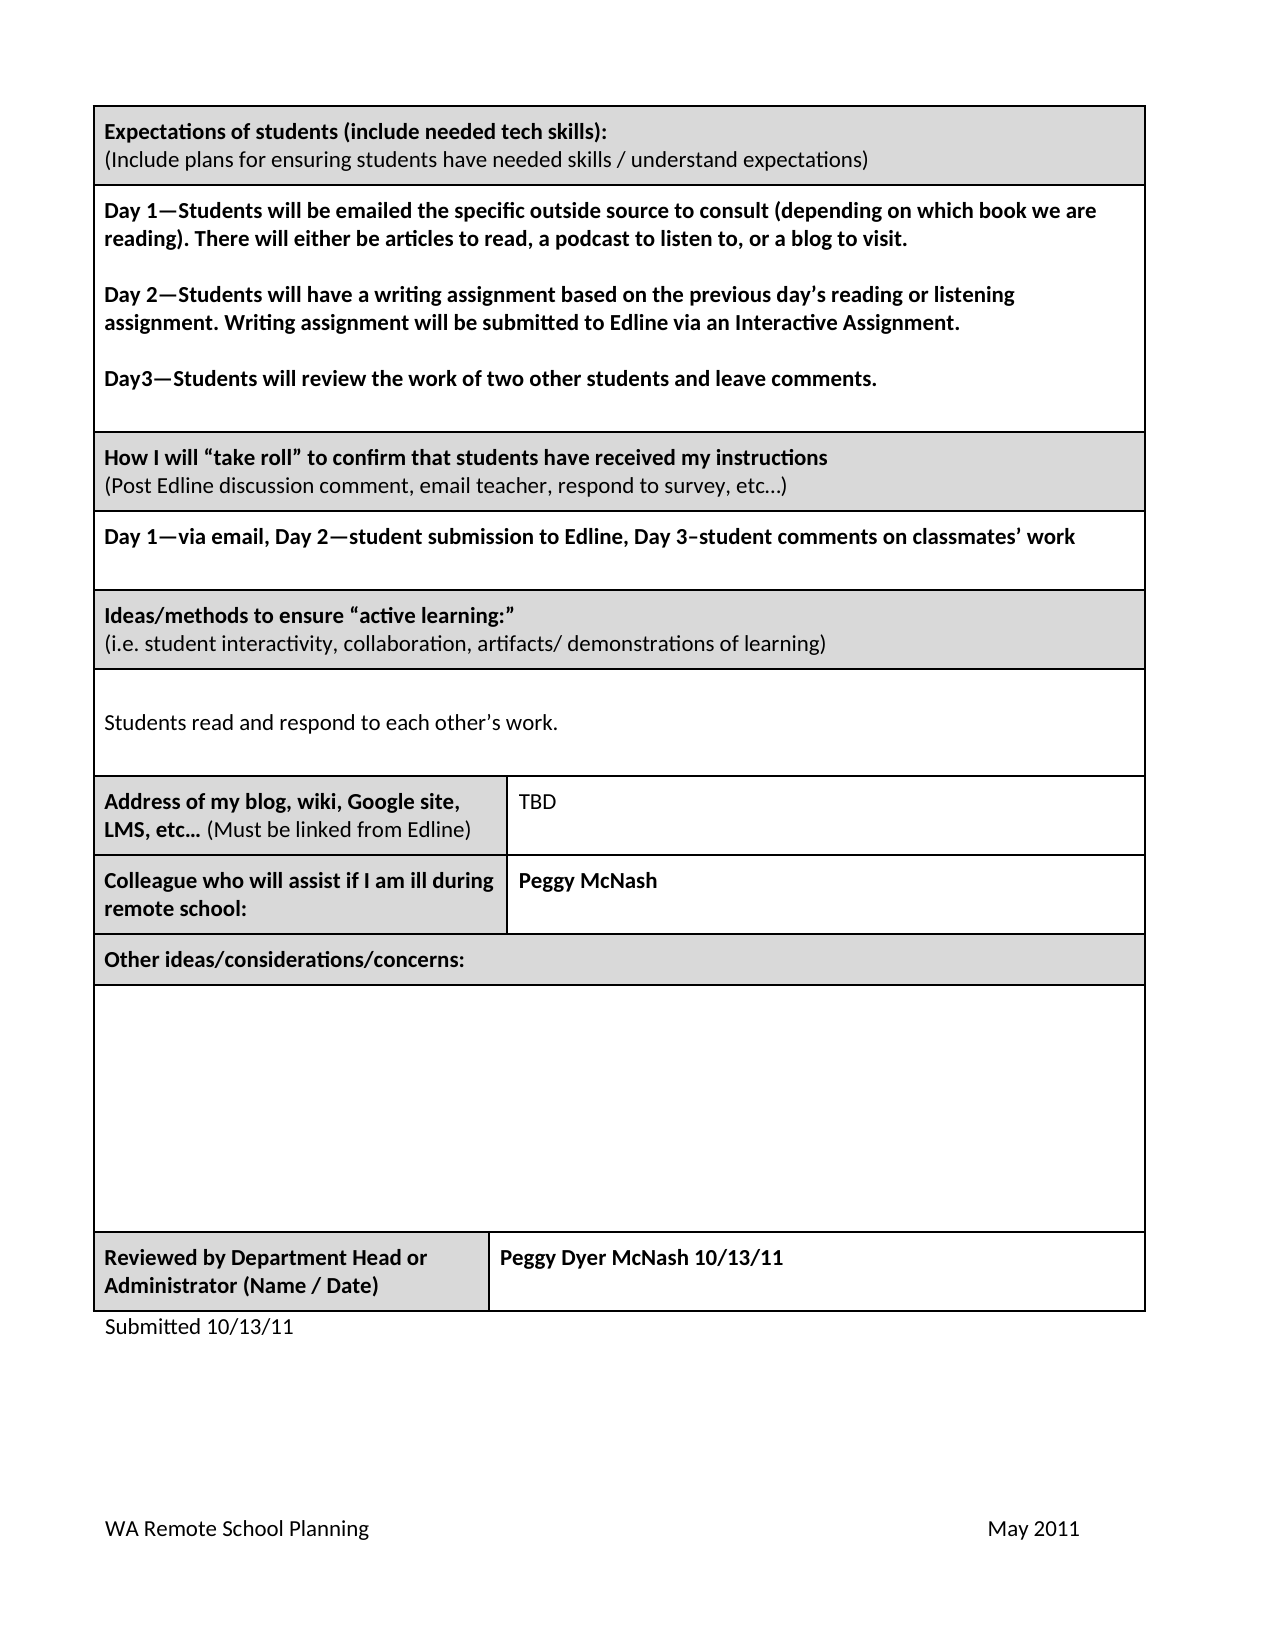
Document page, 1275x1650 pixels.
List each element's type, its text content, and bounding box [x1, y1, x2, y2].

table_cell Peggy McNash [508, 856, 1144, 933]
table_cell TBD [508, 777, 1144, 854]
table_cell Day 1—via email, Day 2—student submission to Edline, Day 3–student comments on classmates’ work [95, 512, 1144, 589]
table_cell Other ideas/considerations/concerns: [95, 935, 1144, 984]
table_cell Colleague who will assist if I am ill during remote school: [95, 856, 506, 933]
table_cell Peggy Dyer McNash 10/13/11 [490, 1233, 1144, 1310]
table_cell Ideas/methods to ensure “active learning:” (i.e. student interactivity, collaboration, artifacts/ demonstrations of learning) [95, 591, 1144, 668]
table_cell Reviewed by Department Head or Administrator (Name / Date) [95, 1233, 488, 1310]
table_cell Expectations of students (include needed tech skills): (Include plans for ensuring students have needed skills / understand expectations) [95, 107, 1144, 184]
table_cell Address of my blog, wiki, Google site, LMS, etc… (Must be linked from Edline) [95, 777, 506, 854]
text Submitted 10/13/11 [105, 1312, 1170, 1340]
table_cell Day 1—Students will be emailed the specific outside source to consult (depending on which book we are reading). There will either be articles to read, a podcast to listen to, or a blog to visit. Day 2—Students will have a writing assignment based on the previous day’s reading or listening assignment. Writing assignment will be submitted to Edline via an Interactive Assignment. Day3—Students will review the work of two other students and leave comments. [95, 186, 1144, 431]
table_cell How I will “take roll” to confirm that students have received my instructions (Post Edline discussion comment, email teacher, respond to survey, etc…) [95, 433, 1144, 510]
table_cell Students read and respond to each other’s work. [95, 670, 1144, 775]
table_cell [95, 986, 1144, 1231]
